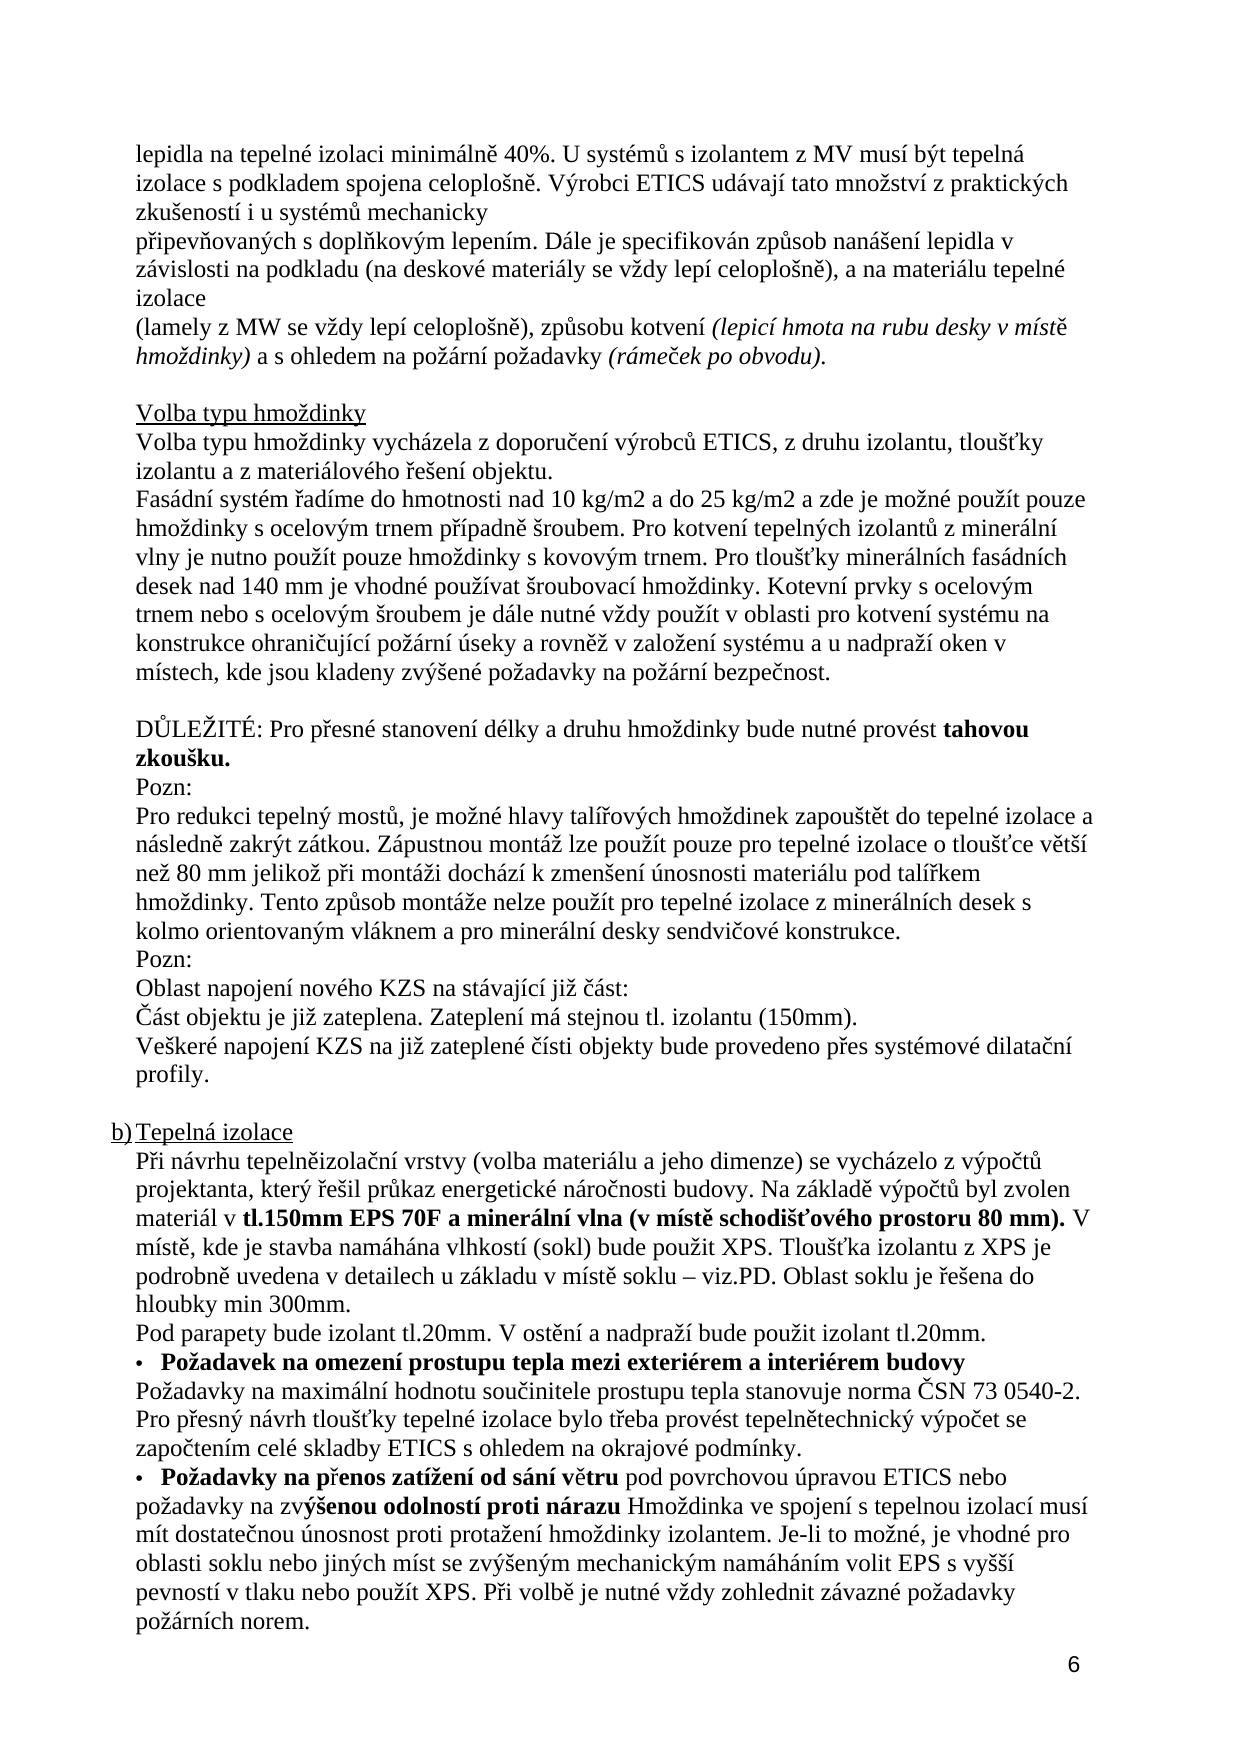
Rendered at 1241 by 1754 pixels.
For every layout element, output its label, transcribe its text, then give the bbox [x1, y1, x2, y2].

text Při návrhu tepelněizolační vrstvy (volba materiálu a jeho dimenze) se vycházelo z výpočtů projektanta, který řešil průkaz energetické náročnosti budovy. Na základě výpočtů byl zvolen materiál v tl.150mm EPS 70F a minerální vlna (v místě schodišťového prostoru 80 mm). V místě, kde je stavba namáhána vlhkostí (sokl) bude použit XPS. Tloušťka izolantu z XPS je podrobně uvedena v detailech u základu v místě soklu – viz.PD. Oblast soklu je řešena do hloubky min 300mm. [135, 1146, 1096, 1318]
text Pro redukci tepelný mostů, je možné hlavy talířových hmoždinek zapouštět do tepelné izolace a následně zakrýt zátkou. Zápustnou montáž lze použít pouze pro tepelné izolace o tloušťce větší než 80 mm jelikož při montáži dochází k zmenšení únosnosti materiálu pod talířkem hmoždinky. Tento způsob montáže nelze použít pro tepelné izolace z minerálních desek s kolmo orientovaným vláknem a pro minerální desky sendvičové konstrukce. [135, 801, 1096, 944]
text Fasádní systém řadíme do hmotnosti nad 10 kg/m2 a do 25 kg/m2 a zde je možné použít pouze hmoždinky s ocelovým trnem případně šroubem. Pro kotvení tepelných izolantů z minerální vlny je nutno použít pouze hmoždinky s kovovým trnem. Pro tloušťky minerálních fasádních desek nad 140 mm je vhodné používat šroubovací hmoždinky. Kotevní prvky s ocelovým trnem nebo s ocelovým šroubem je dále nutné vždy použít v oblasti pro kotvení systému na konstrukce ohraničující požární úseky a rovněž v založení systému a u nadpraží oken v místech, kde jsou kladeny zvýšené požadavky na požární bezpečnost. [135, 484, 1096, 686]
text Volba typu hmoždinky vycházela z doporučení výrobců ETICS, z druhu izolantu, tloušťky izolantu a z materiálového řešení objektu. [135, 427, 1096, 484]
text Pod parapety bude izolant tl.20mm. V ostění a nadpraží bude použit izolant tl.20mm. [135, 1318, 1096, 1347]
list Požadavky na přenos zatížení od sání větru pod povrchovou úpravou ETICS nebo požadavky na zvýšenou odolností proti nárazu Hmoždinka ve spojení s tepelnou izolací musí mít dostatečnou únosnost proti protažení hmoždinky izolantem. Je-li to možné, je vhodné pro oblasti soklu nebo jiných míst se zvýšeným mechanickým namáháním volit EPS s vyšší pevností v tlaku nebo použít XPS. Při volbě je nutné vždy zohlednit závazné požadavky požárních norem. [135, 1462, 1096, 1634]
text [135, 139, 1096, 226]
subtitle Požadavek na omezení prostupu tepla mezi exteriérem a interiérem budovy [135, 1347, 1096, 1376]
text Pro přesný návrh tloušťky tepelné izolace bylo třeba provést tepelnětechnický výpočet se započtením celé skladby ETICS s ohledem na okrajové podmínky. [135, 1404, 1096, 1462]
text Volba typu hmoždinky [135, 398, 1096, 427]
text DŮLEŽITÉ: Pro přesné stanovení délky a druhu hmoždinky bude nutné provést tahovou zkoušku. [135, 714, 1096, 772]
text Oblast napojení nového KZS na stávající již část: [135, 973, 1096, 1002]
text (lamely z MW se vždy lepí celoplošně), způsobu kotvení (lepicí hmota na rubu desky v místě hmoždinky) a s ohledem na požární požadavky (rámeček po obvodu). [135, 312, 1096, 369]
text Veškeré napojení KZS na již zateplené čísti objekty bude provedeno přes systémové dilatační profily. [135, 1031, 1096, 1088]
text Pozn: [135, 772, 1096, 801]
text Požadavky na maximální hodnotu součinitele prostupu tepla stanovuje norma ČSN 73 0540-2. [135, 1376, 1096, 1404]
list Tepelná izolace [111, 1117, 1096, 1146]
text připevňovaných s doplňkovým lepením. Dále je specifikován způsob nanášení lepidla v závislosti na podkladu (na deskové materiály se vždy lepí celoplošně), a na materiálu tepelné izolace [135, 226, 1096, 312]
text Část objektu je již zateplena. Zateplení má stejnou tl. izolantu (150mm). [135, 1002, 1096, 1031]
text Pozn: [135, 944, 1096, 973]
